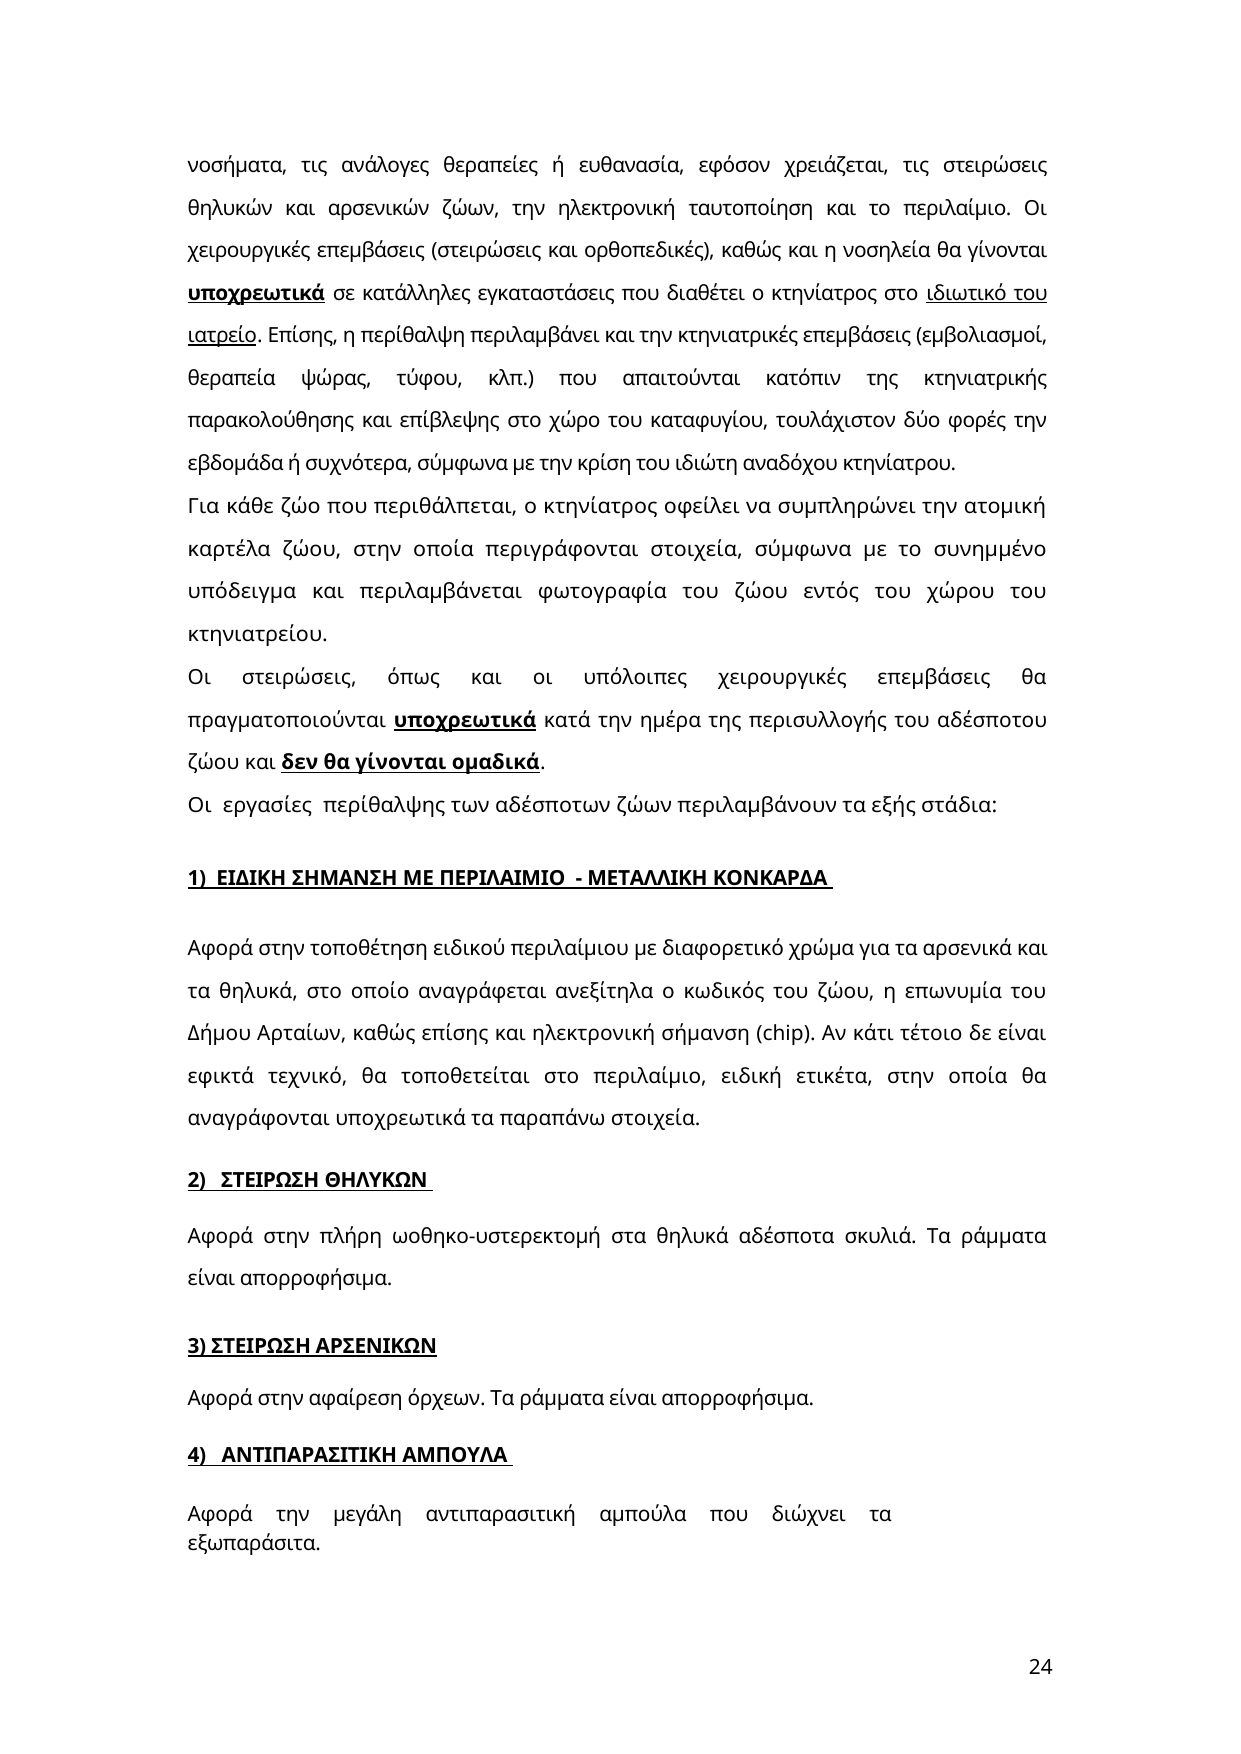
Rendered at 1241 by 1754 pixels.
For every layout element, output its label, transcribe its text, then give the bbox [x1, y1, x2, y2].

text 1) ΕΙΔΙΚΗ ΣΗΜΑΝΣΗ ΜΕ ΠΕΡΙΛΑΙΜΙΟ - ΜΕΤΑΛΛΙΚΗ ΚΟΝΚΑΡΔΑ [187, 863, 1048, 892]
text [187, 150, 1048, 477]
text Αφορά την µεγάλη αντιπαρασιτική αµπούλα που διώχνει τα εξωπαράσιτα. [187, 1498, 892, 1556]
text 2) ΣΤΕΙΡΩΣΗ ΘΗΛΥΚΩΝ [187, 1165, 1048, 1194]
text Αφορά στην αφαίρεση όρχεων. Τα ράμματα είναι απορροφήσιμα. [187, 1385, 1048, 1410]
text Αφορά στην πλήρη ωοθηκο-υστερεκτοµή στα θηλυκά αδέσποτα σκυλιά. Τα ράµµατα είναι απορροφήσιµα. [187, 1221, 1048, 1292]
text 3) ΣΤΕΙΡΩΣΗ ΑΡΣΕΝΙΚΩΝ [187, 1333, 1048, 1358]
text Αφορά στην τοποθέτηση ειδικού περιλαίμιου µε διαφορετικό χρώµα για τα αρσενικά και τα θηλυκά, στο οποίο αναγράφεται ανεξίτηλα ο κωδικός του ζώου, η επωνυμία του Δήμου Αρταίων, καθώς επίσης και ηλεκτρονική σήµανση (chip). Αν κάτι τέτοιο δε είναι εφικτά τεχνικό, θα τοποθετείται στο περιλαίμιο, ειδική ετικέτα, στην οποία θα αναγράφονται υποχρεωτικά τα παραπάνω στοιχεία. [187, 933, 1048, 1132]
text Οι στειρώσεις, όπως και οι υπόλοιπες χειρουργικές επεμβάσεις θα πραγματοποιούνται υποχρεωτικά κατά την ημέρα της περισυλλογής του αδέσποτου ζώου και δεν θα γίνονται ομαδικά. [187, 662, 1048, 776]
text Οι εργασίες περίθαλψης των αδέσποτων ζώων περιλαμβάνουν τα εξής στάδια: [187, 791, 1048, 819]
text 4) ΑΝΤΙΠΑΡΑΣΙΤΙΚΗ ΑΜΠΟΥΛΑ [187, 1439, 892, 1469]
text Για κάθε ζώο που περιθάλπεται, ο κτηνίατρος οφείλει να συμπληρώνει την ατομική καρτέλα ζώου, στην οποία περιγράφονται στοιχεία, σύμφωνα με το συνημμένο υπόδειγμα και περιλαμβάνεται φωτογραφία του ζώου εντός του χώρου του κτηνιατρείου. [187, 491, 1048, 648]
